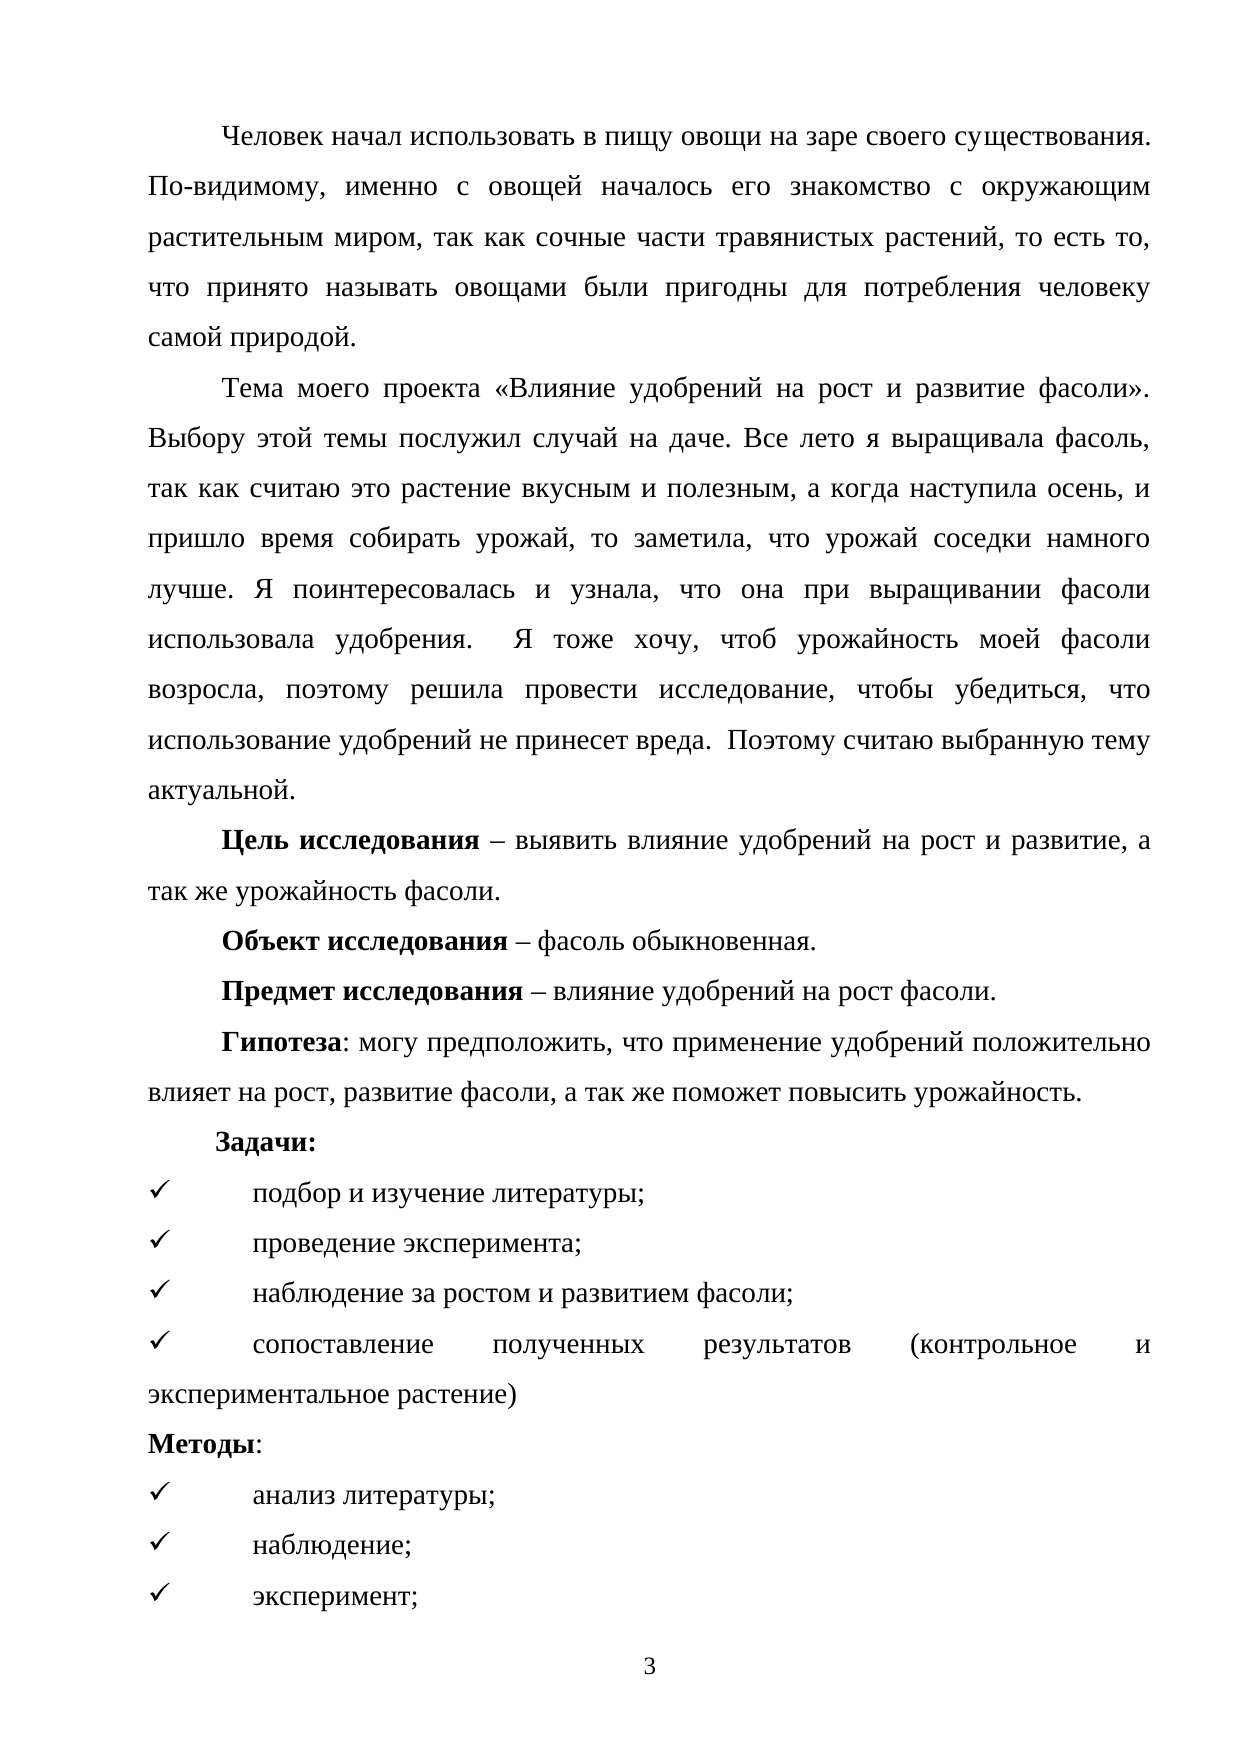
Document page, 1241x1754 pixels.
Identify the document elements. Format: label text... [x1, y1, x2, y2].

text Объект исследования – фасоль обыкновенная. [148, 923, 1152, 957]
list анализ литературы; [148, 1477, 1152, 1511]
text Гипотеза: могу предположить, что применение удобрений положительно влияет на рост, развитие фасоли, а так же поможет повысить урожайность. [148, 1024, 1152, 1108]
list наблюдение; [148, 1527, 1152, 1561]
list проведение эксперимента; [148, 1225, 1152, 1259]
list сопоставление полученных результатов (контрольное и экспериментальное растение) [148, 1326, 1152, 1410]
text Человек начал использовать в пищу овощи на заре своего существования. По-видимому, именно с овощей началось его знакомство с окружающим растительным миром, так как сочные части травянистых растений, то есть то, что принято называть овощами были пригодны для потребления человеку самой природой. [148, 118, 1152, 353]
text Предмет исследования – влияние удобрений на рост фасоли. [148, 973, 1152, 1007]
text Методы: [148, 1427, 1152, 1460]
list эксперимент; [148, 1578, 1152, 1611]
list наблюдение за ростом и развитием фасоли; [148, 1276, 1152, 1309]
text Тема моего проекта «Влияние удобрений на рост и развитие фасоли». Выбору этой темы послужил случай на даче. Все лето я выращивала фасоль, так как считаю это растение вкусным и полезным, а когда наступила осень, и пришло время собирать урожай, то заметила, что урожай соседки намного лучше. Я поинтересовалась и узнала, что она при выращивании фасоли использовала удобрения. Я тоже хочу, чтоб урожайность моей фасоли возросла, поэтому решила провести исследование, чтобы убедиться, что использование удобрений не принесет вреда. Поэтому считаю выбранную тему актуальной. [148, 370, 1152, 806]
text Цель исследования – выявить влияние удобрений на рост и развитие, а так же урожайность фасоли. [148, 822, 1152, 906]
list подбор и изучение литературы; [148, 1175, 1152, 1208]
text Задачи: [148, 1124, 1152, 1158]
